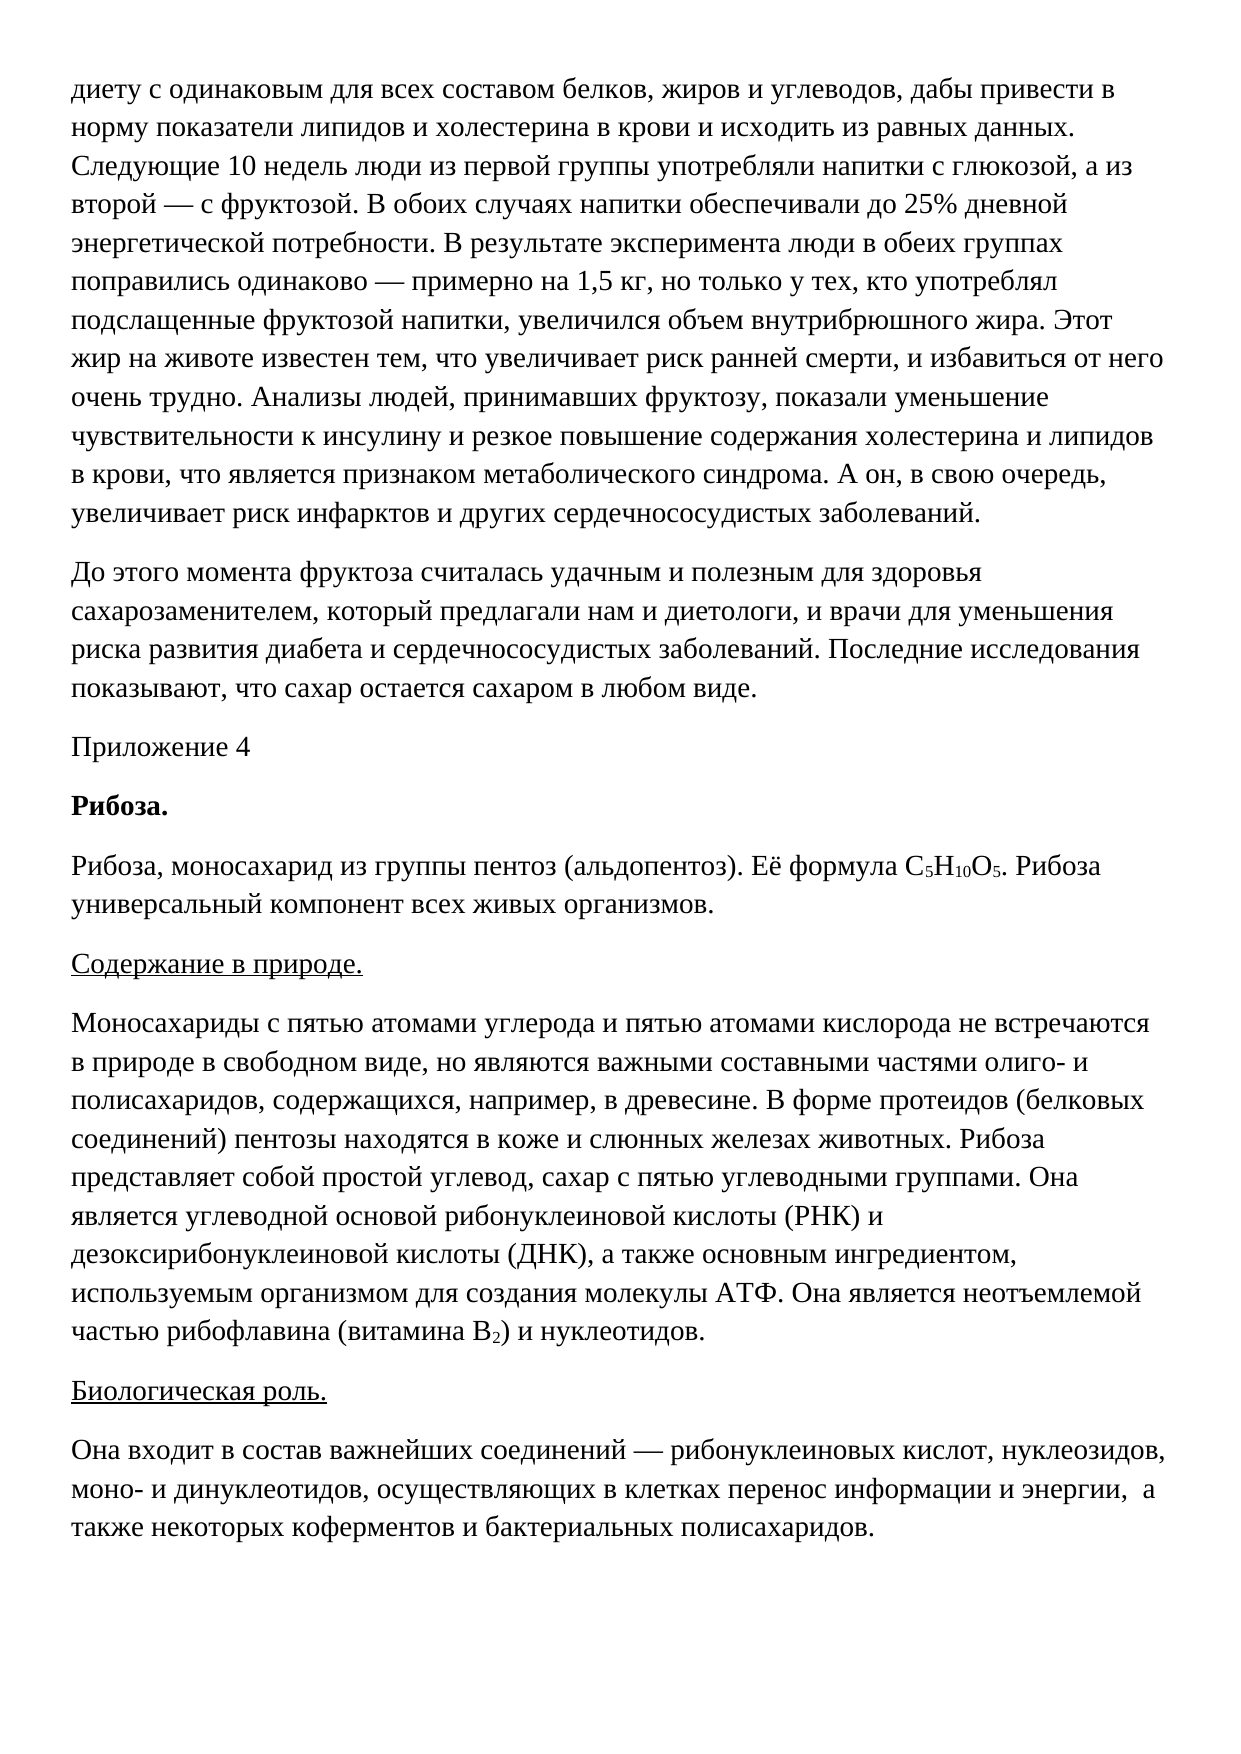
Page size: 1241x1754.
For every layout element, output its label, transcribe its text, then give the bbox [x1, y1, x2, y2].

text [71, 71, 1169, 528]
text Содержание в природе. [71, 946, 1169, 979]
text Рибоза. [71, 788, 1169, 822]
text Приложение 4 [71, 729, 1169, 763]
text Она входит в состав важнейших соединений — рибонуклеиновых кислот, нуклеозидов, моно- и динуклеотидов, осуществляющих в клетках перенос информации и энергии, а также некоторых коферментов и бактериальных полисахаридов. [71, 1432, 1169, 1543]
text Моносахариды с пятью атомами углерода и пятью атомами кислорода не встречаются в природе в свободном виде, но являются важными составными частями олиго- и полисахаридов, содержащихся, например, в древесине. В форме протеидов (белковых соединений) пентозы находятся в коже и слюнных железах животных. Рибоза представляет собой простой углевод, сахар с пятью углеводными группами. Она является углеводной основой рибонуклеиновой кислоты (РНК) и дезоксирибонуклеиновой кислоты (ДНК), а также основным ингредиентом, используемым организмом для создания молекулы АТФ. Она является неотъемлемой частью рибофлавина (витамина В2) и нуклеотидов. [71, 1005, 1169, 1347]
text Биологическая роль. [71, 1373, 1169, 1406]
text Рибоза, моносахарид из группы пентоз (альдопентоз). Её формула С5Н10О5. Рибоза универсальный компонент всех живых организмов. [71, 848, 1169, 920]
text До этого момента фруктоза считалась удачным и полезным для здоровья сахарозаменителем, который предлагали нам и диетологи, и врачи для уменьшения риска развития диабета и сердечнососудистых заболеваний. Последние исследования показывают, что сахар остается сахаром в любом виде. [71, 554, 1169, 703]
